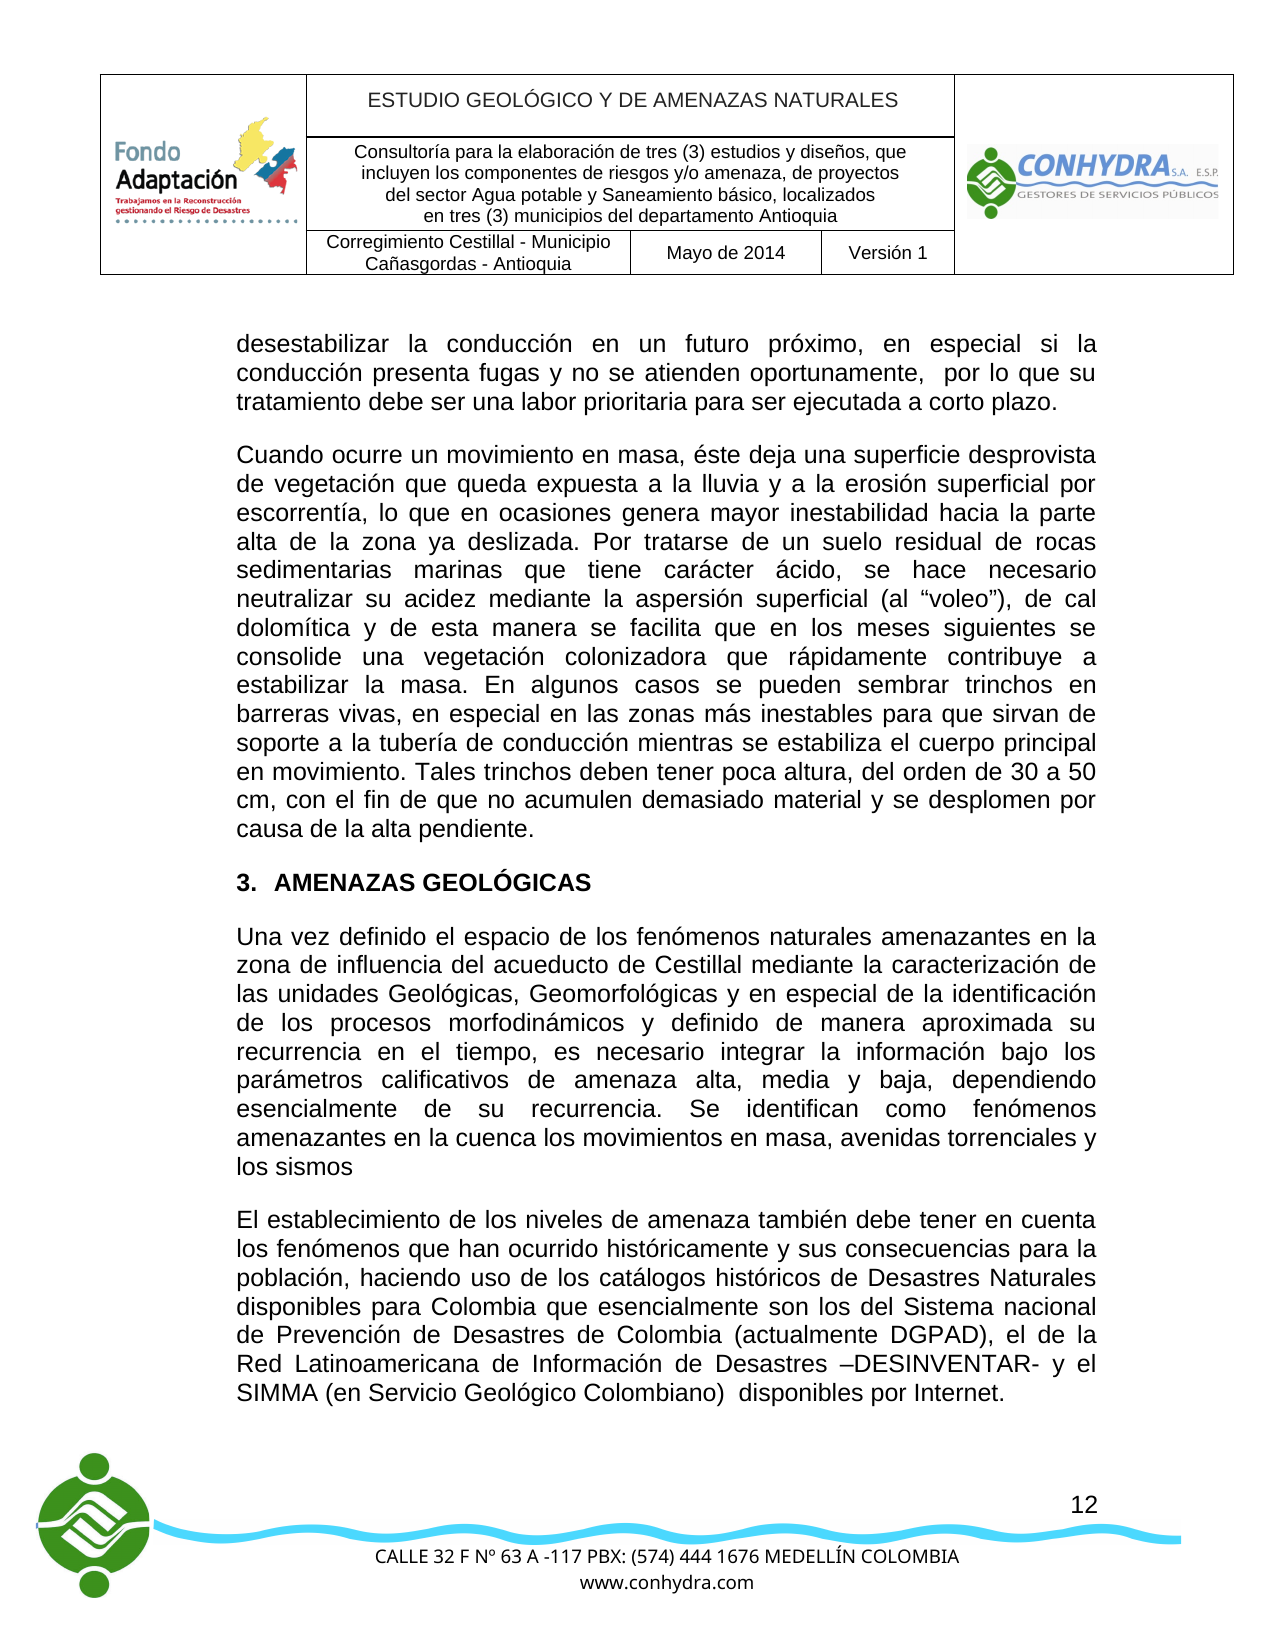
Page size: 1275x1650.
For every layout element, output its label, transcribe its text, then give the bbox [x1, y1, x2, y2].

text Una vez definido el espacio de los fenómenos naturales amenazantes en la zona de influencia del acueducto de Cestillal mediante la caracterización de las unidades Geológicas, Geomorfológicas y en especial de la identificación de los procesos morfodinámicos y definido de manera aproximada su recurrencia en el tiempo, es necesario integrar la información bajo los parámetros calificativos de amenaza alta, media y baja, dependiendo esencialmente de su recurrencia. Se identifican como fenómenos amenazantes en la cuenca los movimientos en masa, avenidas torrenciales y los sismos [236, 922, 1098, 1180]
text El establecimiento de los niveles de amenaza también debe tener en cuenta los fenómenos que han ocurrido históricamente y sus consecuencias para la población, haciendo uso de los catálogos históricos de Desastres Naturales disponibles para Colombia que esencialmente son los del Sistema nacional de Prevención de Desastres de Colombia (actualmente DGPAD), el de la Red Latinoamericana de Información de Desastres –DESINVENTAR- y el SIMMA (en Servicio Geológico Colombiano) disponibles por Internet. [236, 1205, 1098, 1407]
picture [153, 1519, 1182, 1545]
picture [115, 111, 298, 224]
picture [967, 144, 1219, 219]
text Cuando ocurre un movimiento en masa, éste deja una superficie desprovista de vegetación que queda expuesta a la lluvia y a la erosión superficial por escorrentía, lo que en ocasiones genera mayor inestabilidad hacia la parte alta de la zona ya deslizada. Por tratarse de un suelo residual de rocas sedimentarias marinas que tiene carácter ácido, se hace necesario neutralizar su acidez mediante la aspersión superficial (al “voleo”), de cal dolomítica y de esta manera se facilita que en los meses siguientes se consolide una vegetación colonizadora que rápidamente contribuye a estabilizar la masa. En algunos casos se pueden sembrar trinchos en barreras vivas, en especial en las zonas más inestables para que sirvan de soporte a la tubería de conducción mientras se estabiliza el cuerpo principal en movimiento. Tales trinchos deben tener poca altura, del orden de 30 a 50 cm, con el fin de que no acumulen demasiado material y se desplomen por causa de la alta pendiente. [236, 440, 1098, 843]
list AMENAZAS GEOLÓGICAS [236, 868, 1098, 896]
picture [35, 1447, 150, 1598]
